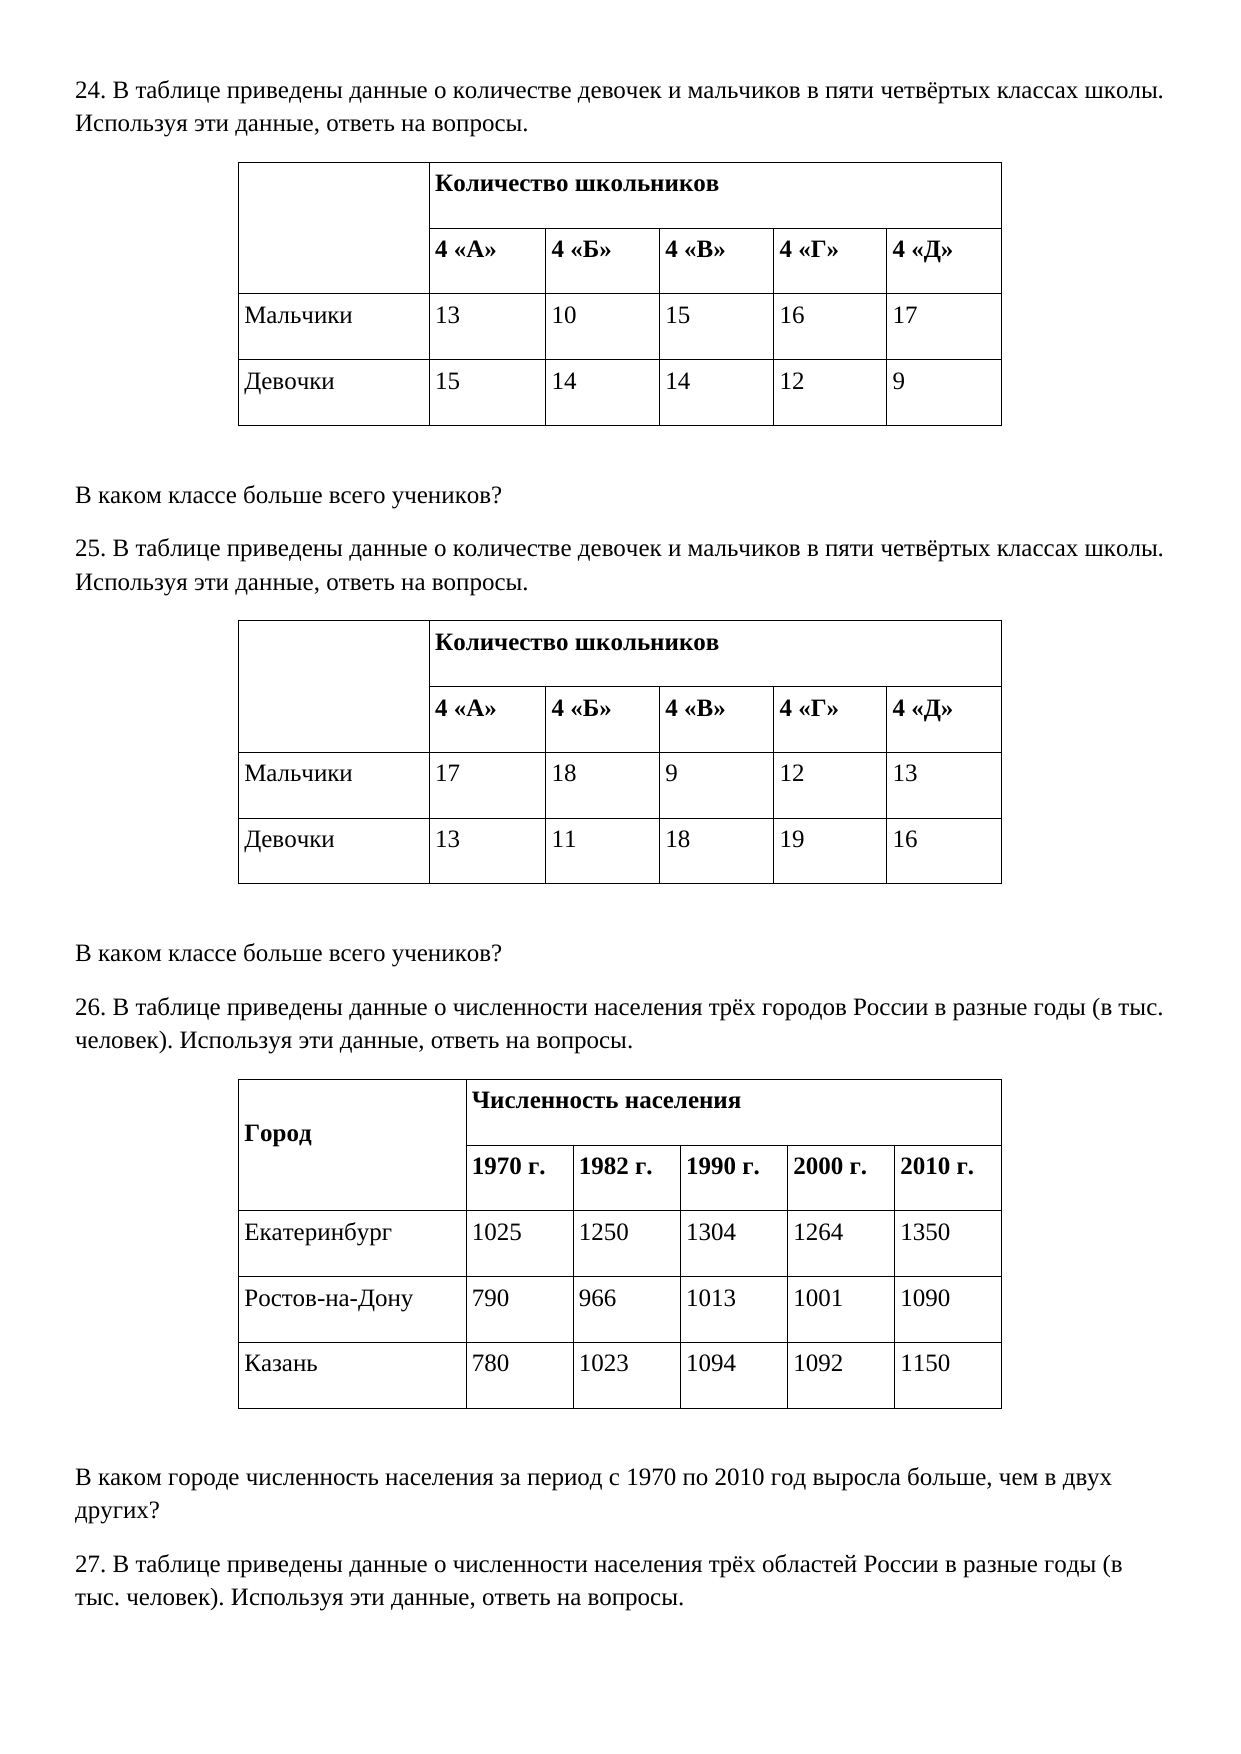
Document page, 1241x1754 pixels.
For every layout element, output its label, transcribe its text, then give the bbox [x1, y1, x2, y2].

table_cell Мальчики [239, 294, 429, 359]
table_header Город [239, 1080, 466, 1210]
table_cell 15 [660, 294, 773, 359]
table_cell 1013 [681, 1277, 787, 1342]
table_cell 1092 [788, 1343, 894, 1408]
text 27. В таблице приведены данные о численности населения трёх областей России в разные годы (в тыс. человек). Используя эти данные, ответь на вопросы. [75, 1549, 1165, 1611]
table_cell Казань [239, 1343, 466, 1408]
table_cell 1990 г. [681, 1146, 787, 1210]
table_header Количество школьников [430, 163, 1001, 228]
table_cell 9 [887, 360, 1001, 425]
table_cell Девочки [239, 819, 429, 883]
table_cell 17 [430, 753, 545, 818]
table_cell 4 «Б» [546, 229, 659, 293]
table_cell 14 [660, 360, 773, 425]
text 26. В таблице приведены данные о численности населения трёх городов России в разные годы (в тыс. человек). Используя эти данные, ответь на вопросы. [75, 992, 1165, 1054]
table_cell 12 [774, 753, 886, 818]
table_cell 13 [887, 753, 1001, 818]
table_cell 1150 [895, 1343, 1001, 1408]
table_cell 15 [430, 360, 545, 425]
table_cell 10 [546, 294, 659, 359]
table_cell 4 «Б» [546, 687, 659, 752]
table_cell 19 [774, 819, 886, 883]
table_cell 2000 г. [788, 1146, 894, 1210]
table_cell 11 [546, 819, 659, 883]
table_cell 4 «Д» [887, 229, 1001, 293]
table_cell 966 [574, 1277, 680, 1342]
table_cell 1982 г. [574, 1146, 680, 1210]
table_cell 1250 [574, 1211, 680, 1276]
table_cell Мальчики [239, 753, 429, 818]
table_cell 780 [467, 1343, 573, 1408]
table_header Численность населения [467, 1080, 1001, 1145]
table_cell 2010 г. [895, 1146, 1001, 1210]
table_cell Ростов-на-Дону [239, 1277, 466, 1342]
table_cell 790 [467, 1277, 573, 1342]
table_cell 13 [430, 819, 545, 883]
table_cell Девочки [239, 360, 429, 425]
table_cell 1090 [895, 1277, 1001, 1342]
table_cell 1970 г. [467, 1146, 573, 1210]
table_cell Екатеринбург [239, 1211, 466, 1276]
table_cell 1023 [574, 1343, 680, 1408]
table_cell 16 [887, 819, 1001, 883]
table_cell 1350 [895, 1211, 1001, 1276]
table_cell 9 [660, 753, 773, 818]
table_cell 17 [887, 294, 1001, 359]
table_cell 1094 [681, 1343, 787, 1408]
table_cell 1025 [467, 1211, 573, 1276]
table_cell 16 [774, 294, 886, 359]
table_cell 4 «В» [660, 687, 773, 752]
table_cell 4 «В» [660, 229, 773, 293]
table_cell 4 «Г» [774, 687, 886, 752]
table_cell 18 [546, 753, 659, 818]
text 24. В таблице приведены данные о количестве девочек и мальчиков в пяти четвёртых классах школы. Используя эти данные, ответь на вопросы. [75, 75, 1165, 137]
table_header [239, 621, 429, 752]
table_cell 1304 [681, 1211, 787, 1276]
table_cell 4 «Д» [887, 687, 1001, 752]
table_cell 13 [430, 294, 545, 359]
text В каком классе больше всего учеников? [75, 938, 1165, 967]
table_cell 14 [546, 360, 659, 425]
table_cell 4 «А» [430, 229, 545, 293]
table_cell 12 [774, 360, 886, 425]
table_header [239, 163, 429, 293]
text 25. В таблице приведены данные о количестве девочек и мальчиков в пяти четвёртых классах школы. Используя эти данные, ответь на вопросы. [75, 533, 1165, 595]
text В каком городе численность населения за период с 1970 по 2010 год выросла больше, чем в двух других? [75, 1462, 1165, 1524]
table_cell 1264 [788, 1211, 894, 1276]
table_header Количество школьников [430, 621, 1001, 686]
table_cell 18 [660, 819, 773, 883]
text В каком классе больше всего учеников? [75, 480, 1165, 508]
table_cell 4 «Г» [774, 229, 886, 293]
table_cell 1001 [788, 1277, 894, 1342]
table_cell 4 «А» [430, 687, 545, 752]
